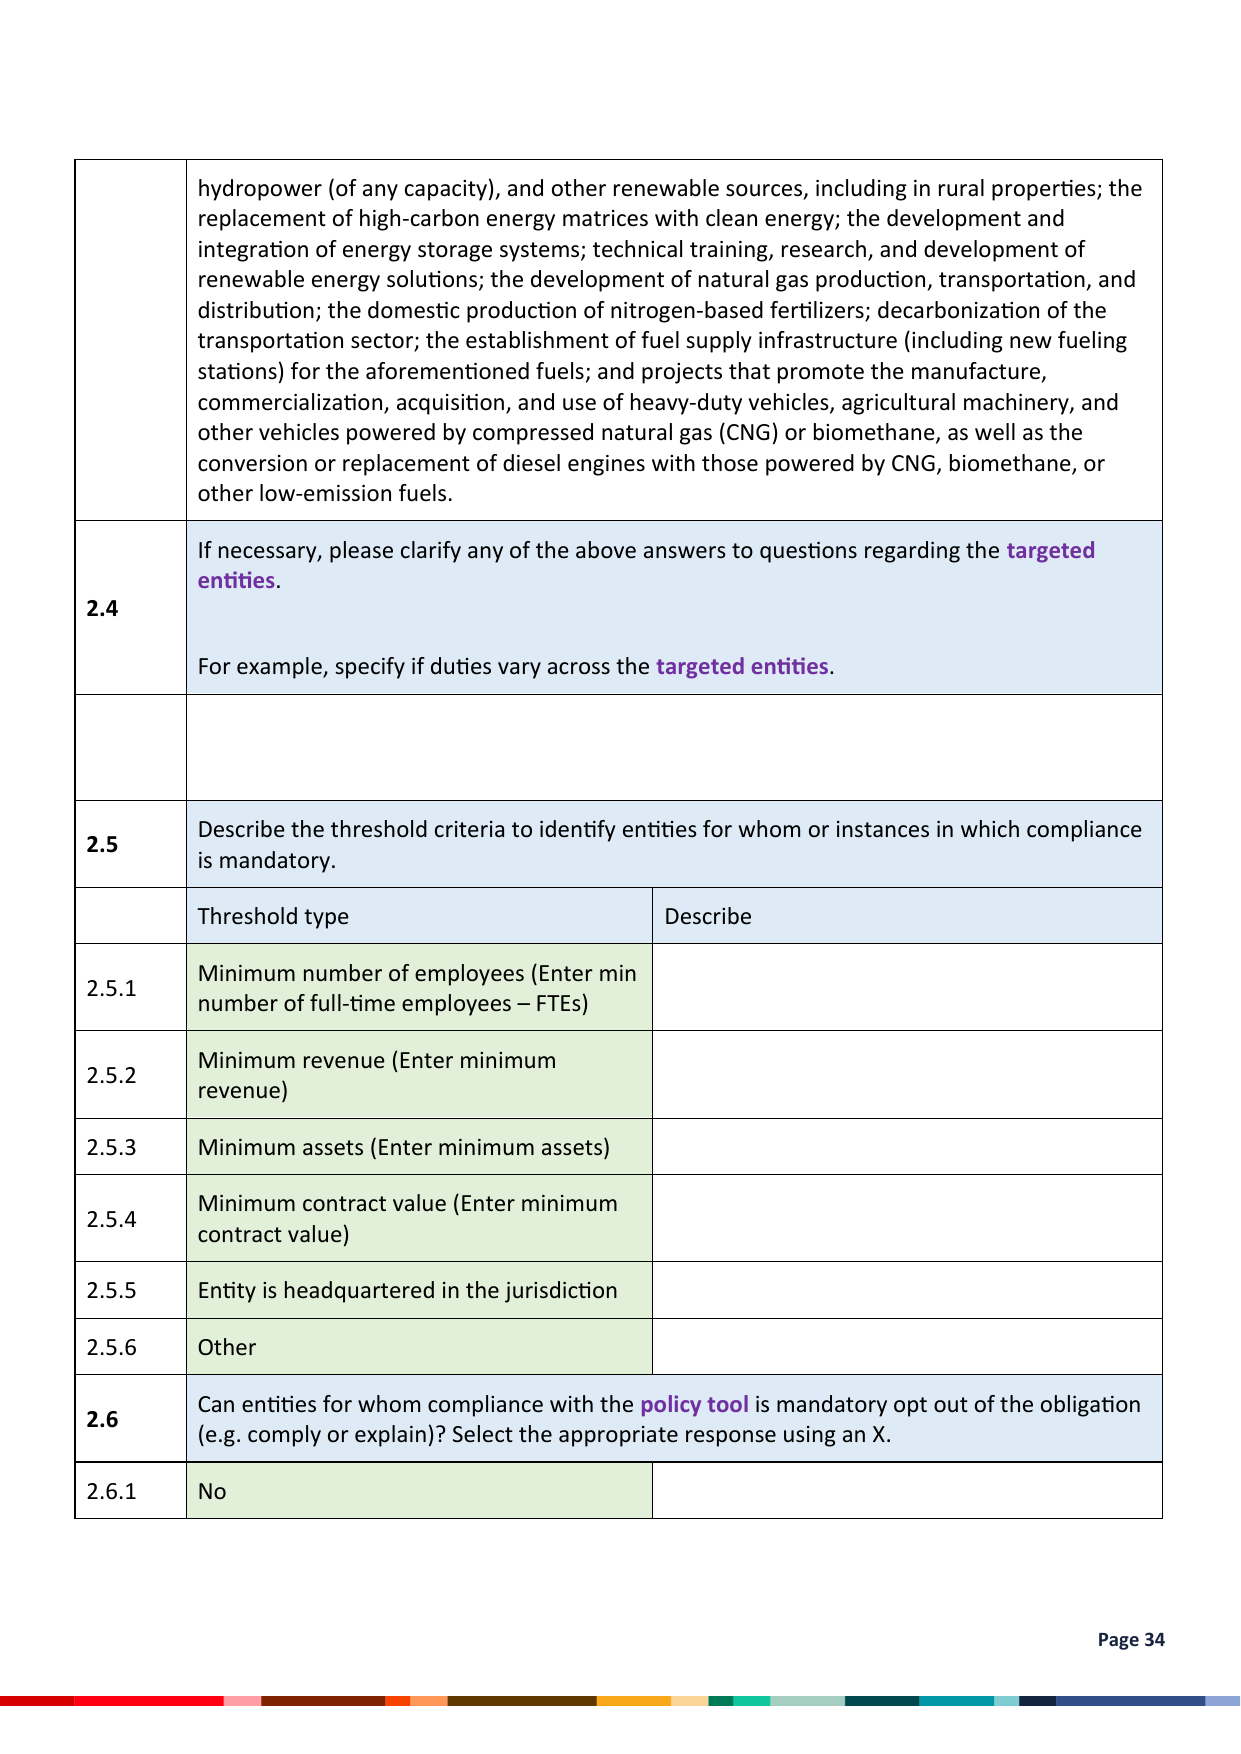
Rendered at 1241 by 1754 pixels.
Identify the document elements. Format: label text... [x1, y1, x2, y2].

table_cell [653, 1175, 1162, 1261]
table_cell [76, 160, 186, 520]
table_cell Minimum assets (Enter minimum assets) [187, 1119, 652, 1174]
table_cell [187, 160, 1162, 520]
table_cell [653, 1031, 1162, 1117]
table_cell [187, 695, 1162, 800]
table_cell 2.5.4 [76, 1175, 186, 1261]
table_cell Entity is headquartered in the jurisdiction [187, 1262, 652, 1318]
table_cell Threshold type [187, 888, 652, 943]
table_cell [653, 1262, 1162, 1318]
table_cell Minimum number of employees (Enter min number of full-time employees – FTEs) [187, 944, 652, 1030]
picture [0, 1696, 1241, 1706]
table_cell 2.5.2 [76, 1031, 186, 1117]
table_cell [76, 888, 186, 943]
table_cell 2.5.1 [76, 944, 186, 1030]
table_cell 2.4 [76, 521, 186, 693]
table_cell [653, 1319, 1162, 1374]
table_cell Can entities for whom compliance with the policy tool is mandatory opt out of the obligation (e.g. comply or explain)? Select the appropriate response using an X. [187, 1375, 1162, 1461]
table_cell [653, 1463, 1162, 1518]
table_cell Minimum revenue (Enter minimum revenue) [187, 1031, 652, 1117]
table_cell [653, 1119, 1162, 1174]
table_cell [76, 695, 186, 800]
table_cell Describe [653, 888, 1162, 943]
table_cell 2.6 [76, 1375, 186, 1461]
table_cell 2.5.6 [76, 1319, 186, 1374]
table_cell 2.5.5 [76, 1262, 186, 1318]
table_cell No [187, 1463, 652, 1518]
table_cell If necessary, please clarify any of the above answers to questions regarding the targeted entities. For example, specify if duties vary across the targeted entities. [187, 521, 1162, 693]
table_cell Minimum contract value (Enter minimum contract value) [187, 1175, 652, 1261]
table_cell Describe the threshold criteria to identify entities for whom or instances in which compliance is mandatory. [187, 801, 1162, 887]
table_cell 2.6.1 [76, 1463, 186, 1518]
table_cell [653, 944, 1162, 1030]
table_cell 2.5 [76, 801, 186, 887]
table_cell 2.5.3 [76, 1119, 186, 1174]
table_cell Other [187, 1319, 652, 1374]
